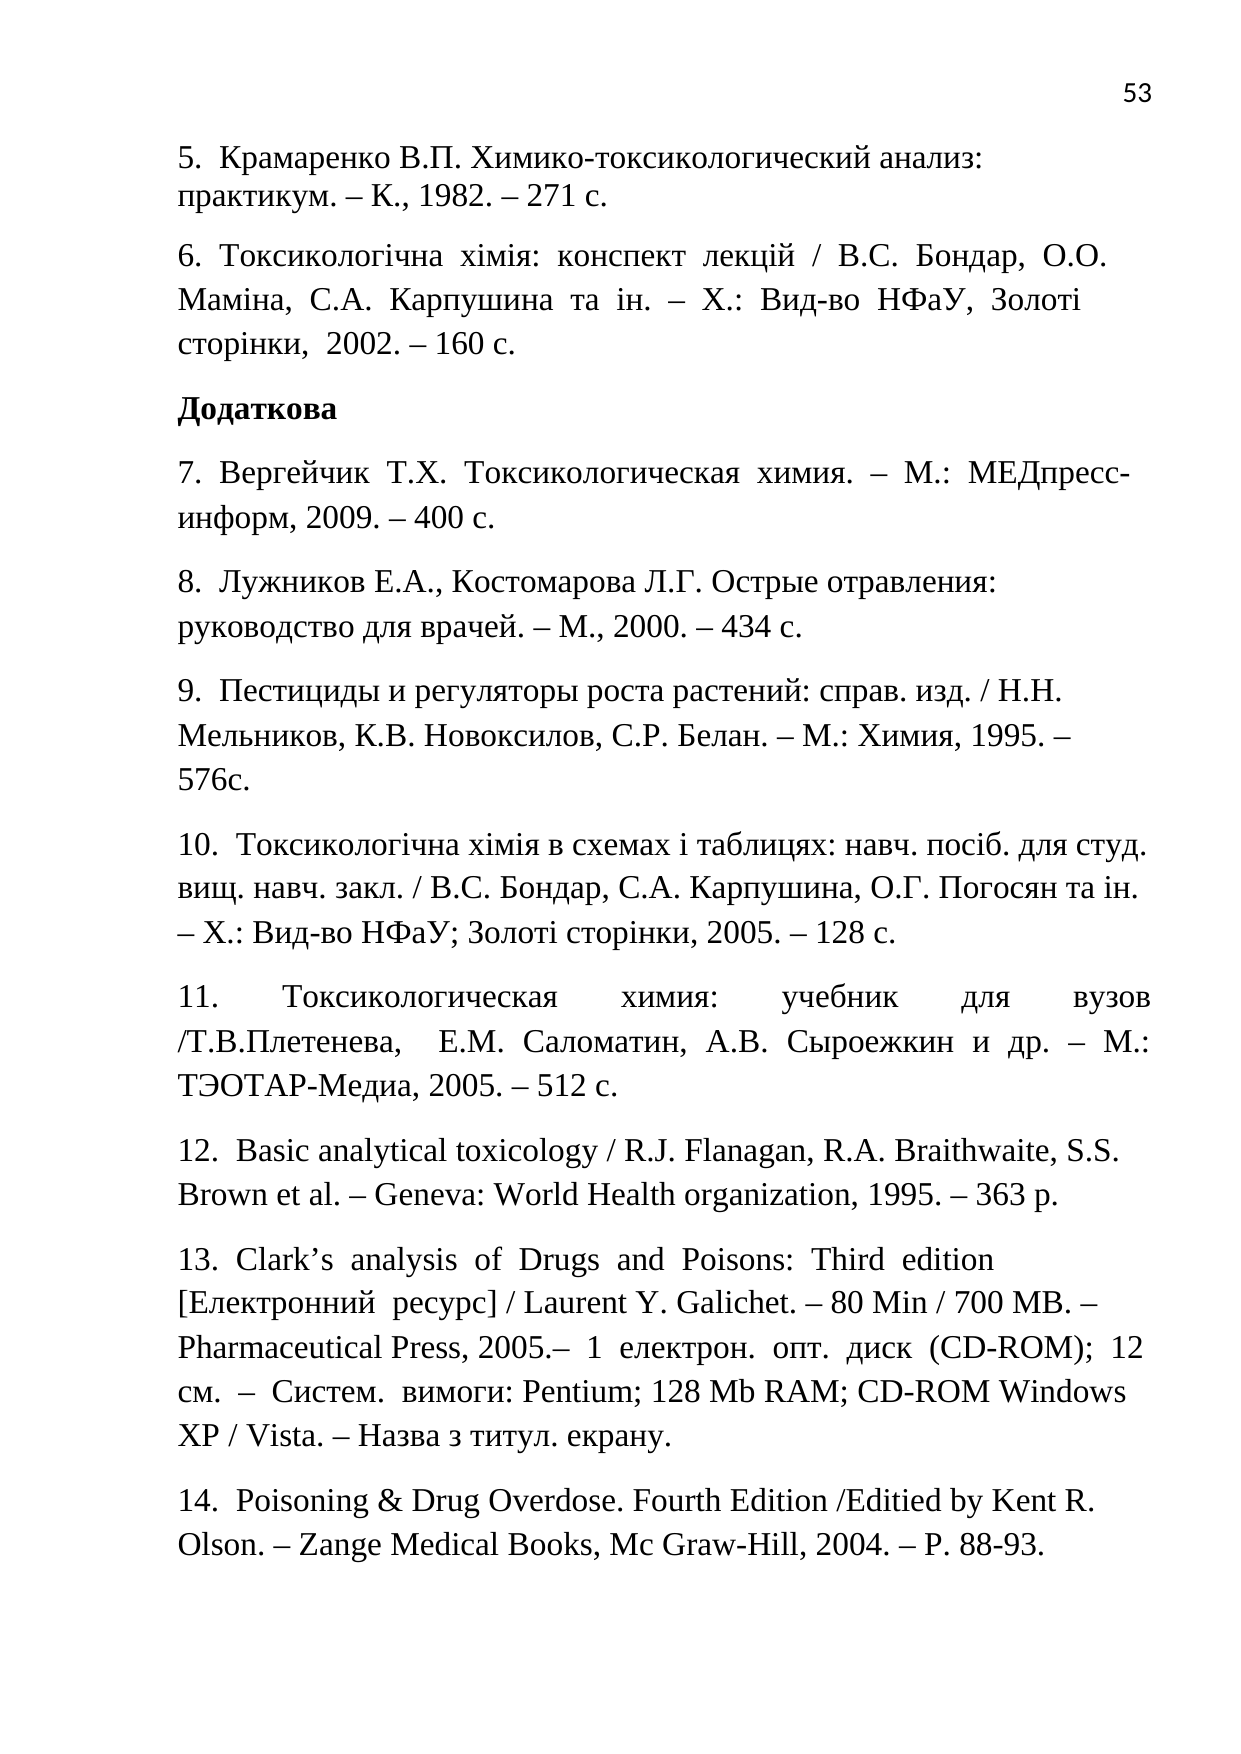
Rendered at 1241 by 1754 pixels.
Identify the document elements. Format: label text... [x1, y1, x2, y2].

text Додаткова [177, 388, 1152, 426]
text 6. Токсикологічна хімія: конспект лекцій / В.С. Бондар, О.О. Маміна, С.А. Карпушина та ін. – Х.: Вид-во НФаУ, Золоті сторінки, 2002. – 160 с. [177, 235, 1152, 361]
text 11. Токсикологическая химия: учебник для вузов /Т.В.Плетенева, Е.М. Саломатин, А.В. Сыроежкин и др. – М.: ТЭОТАР-Медиа, 2005. – 512 с. [177, 977, 1152, 1103]
text 9. Пестициды и регуляторы роста растений: справ. изд. / Н.Н. Мельников, К.В. Новоксилов, С.Р. Белан. – М.: Химия, 1995. – 576с. [177, 671, 1152, 797]
text 12. Basic analytical toxicology / R.J. Flanagan, R.A. Braithwaite, S.S. Brown et al. – Geneva: World Health organization, 1995. – 363 p. [177, 1130, 1152, 1212]
text 10. Токсикологічна хімія в схемах і таблицях: навч. посіб. для студ. вищ. навч. закл. / В.С. Бондар, С.А. Карпушина, О.Г. Погосян та ін. – Х.: Вид-во НФаУ; Золоті сторінки, 2005. – 128 с. [177, 824, 1152, 950]
text 14. Poisoning & Drug Overdose. Fourth Edition /Editied by Kent R. Olson. – Zange Medical Books, Mc Graw-Hill, 2004. – P. 88-93. [177, 1480, 1152, 1562]
text 5. Крамаренко В.П. Химико-токсикологический анализ: практикум. – К., 1982. – 271 с. [177, 137, 1152, 214]
text 8. Лужников Е.А., Костомарова Л.Г. Острые отравления: руководство для врачей. – М., 2000. – 434 с. [177, 562, 1152, 644]
text 7. Вергейчик Т.Х. Токсикологическая химия. – М.: МЕДпресс-информ, 2009. – 400 с. [177, 453, 1152, 535]
text 13. Clark’s analysis of Drugs and Poisons: Third edition [Електронний ресурс] / Laurent Y. Galichet. – 80 Min / 700 MB. – Pharmaceutical Press, 2005.– 1 електрон. опт. диск (CD-ROM); 12 см. – Систем. вимоги: Pentium; 128 Mb RAM; CD-ROM Windows XP / Vista. – Назва з титул. екрану. [177, 1239, 1152, 1453]
